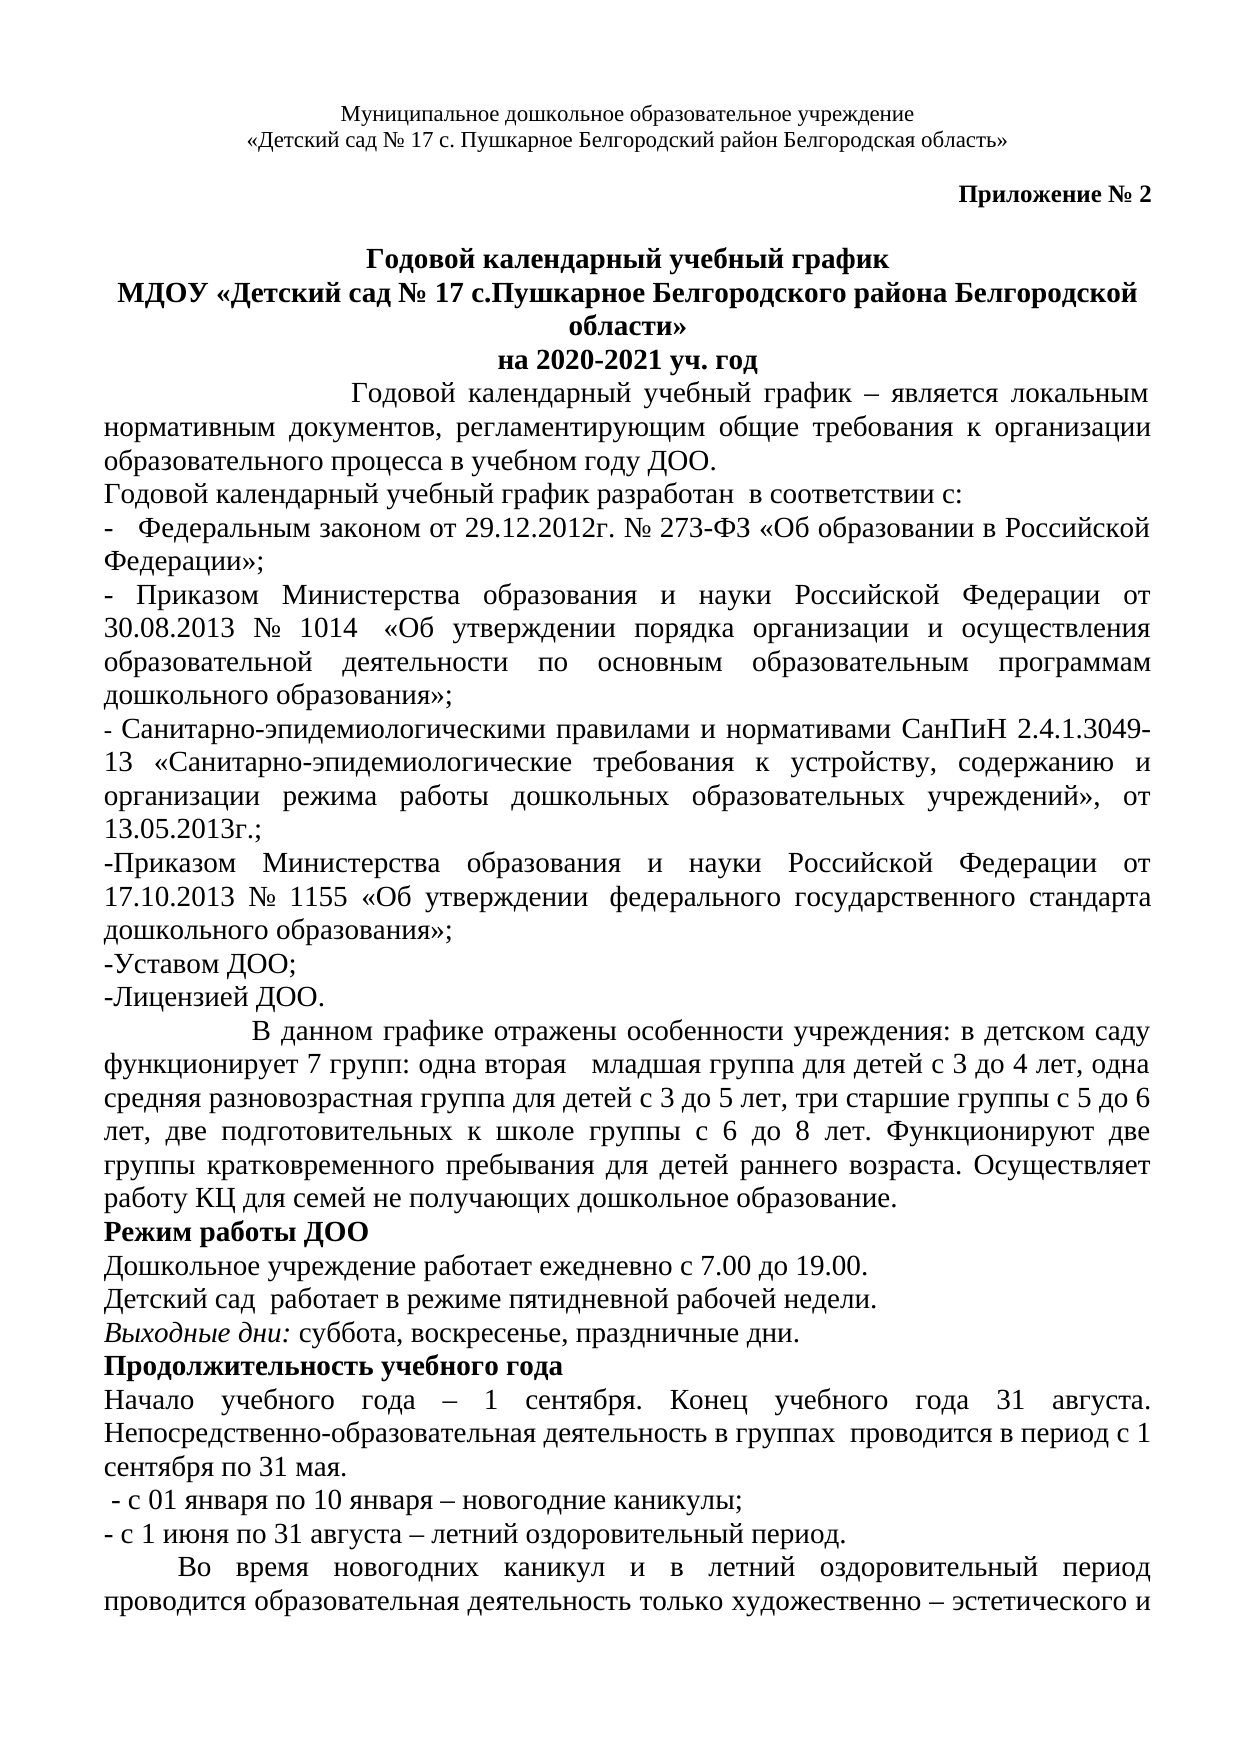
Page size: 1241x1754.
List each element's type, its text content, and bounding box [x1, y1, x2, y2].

text - с 1 июня по 31 августа – летний оздоровительный период. [103, 1516, 1152, 1549]
text Дошкольное учреждение работает ежедневно с 7.00 до 19.00. [103, 1248, 1152, 1281]
text В данном графике отражены особенности учреждения: в детском саду функционирует 7 групп: одна вторая младшая группа для детей с 3 до 4 лет, одна средняя разновозрастная группа для детей с 3 до 5 лет, три старшие группы с 5 до 6 лет, две подготовительных к школе группы с 6 до 8 лет. Функционируют две группы кратковременного пребывания для детей раннего возраста. Осуществляет работу КЦ для семей не получающих дошкольное образование. [103, 1013, 1152, 1214]
text - Санитарно-эпидемиологическими правилами и нормативами СанПиН 2.4.1.3049-13 «Санитарно-эпидемиологические требования к устройству, содержанию и организации режима работы дошкольных образовательных учреждений», от 13.05.2013г.; [103, 711, 1152, 845]
text Годовой календарный учебный график [103, 241, 1152, 275]
text -Приказом Министерства образования и науки Российской Федерации от 17.10.2013 № 1155 «Об утверждении федерального государственного стандарта дошкольного образования»; [103, 845, 1152, 946]
text Детский сад работает в режиме пятидневной рабочей недели. [103, 1281, 1152, 1315]
text Годовой календарный учебный график разработан в соответствии с: [103, 476, 1133, 510]
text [103, 1549, 1152, 1617]
text Начало учебного года – 1 сентября. Конец учебного года 31 августа. Непосредственно-образовательная деятельность в группах проводится в период с 1 сентября по 31 мая. [103, 1382, 1152, 1482]
text - Приказом Министерства образования и науки Российской Федерации от 30.08.2013 № 1014 «Об утверждении порядка организации и осуществления образовательной деятельности по основным образовательным программам дошкольного образования»; [103, 577, 1152, 711]
text Годовой календарный учебный график – является локальным нормативным документов, регламентирующим общие требования к организации образовательного процесса в учебном году ДОО. [103, 376, 1152, 476]
text на 2020-2021 уч. год [103, 342, 1152, 376]
text - Федеральным законом от 29.12.2012г. № 273-ФЗ «Об образовании в Российской Федерации»; [103, 510, 1152, 577]
text -Уставом ДОО; [103, 946, 1152, 979]
text -Лицензией ДОО. [103, 979, 1152, 1013]
text Режим работы ДОО [103, 1214, 1152, 1248]
text - с 01 января по 10 января – новогодние каникулы; [103, 1482, 1152, 1516]
text МДОУ «Детский сад № 17 с.Пушкарное Белгородского района Белгородской области» [103, 275, 1152, 342]
text Приложение № 2 [103, 179, 1152, 208]
text Продолжительность учебного года [103, 1348, 1152, 1382]
text Выходные дни: суббота, воскресенье, праздничные дни. [103, 1315, 1152, 1348]
